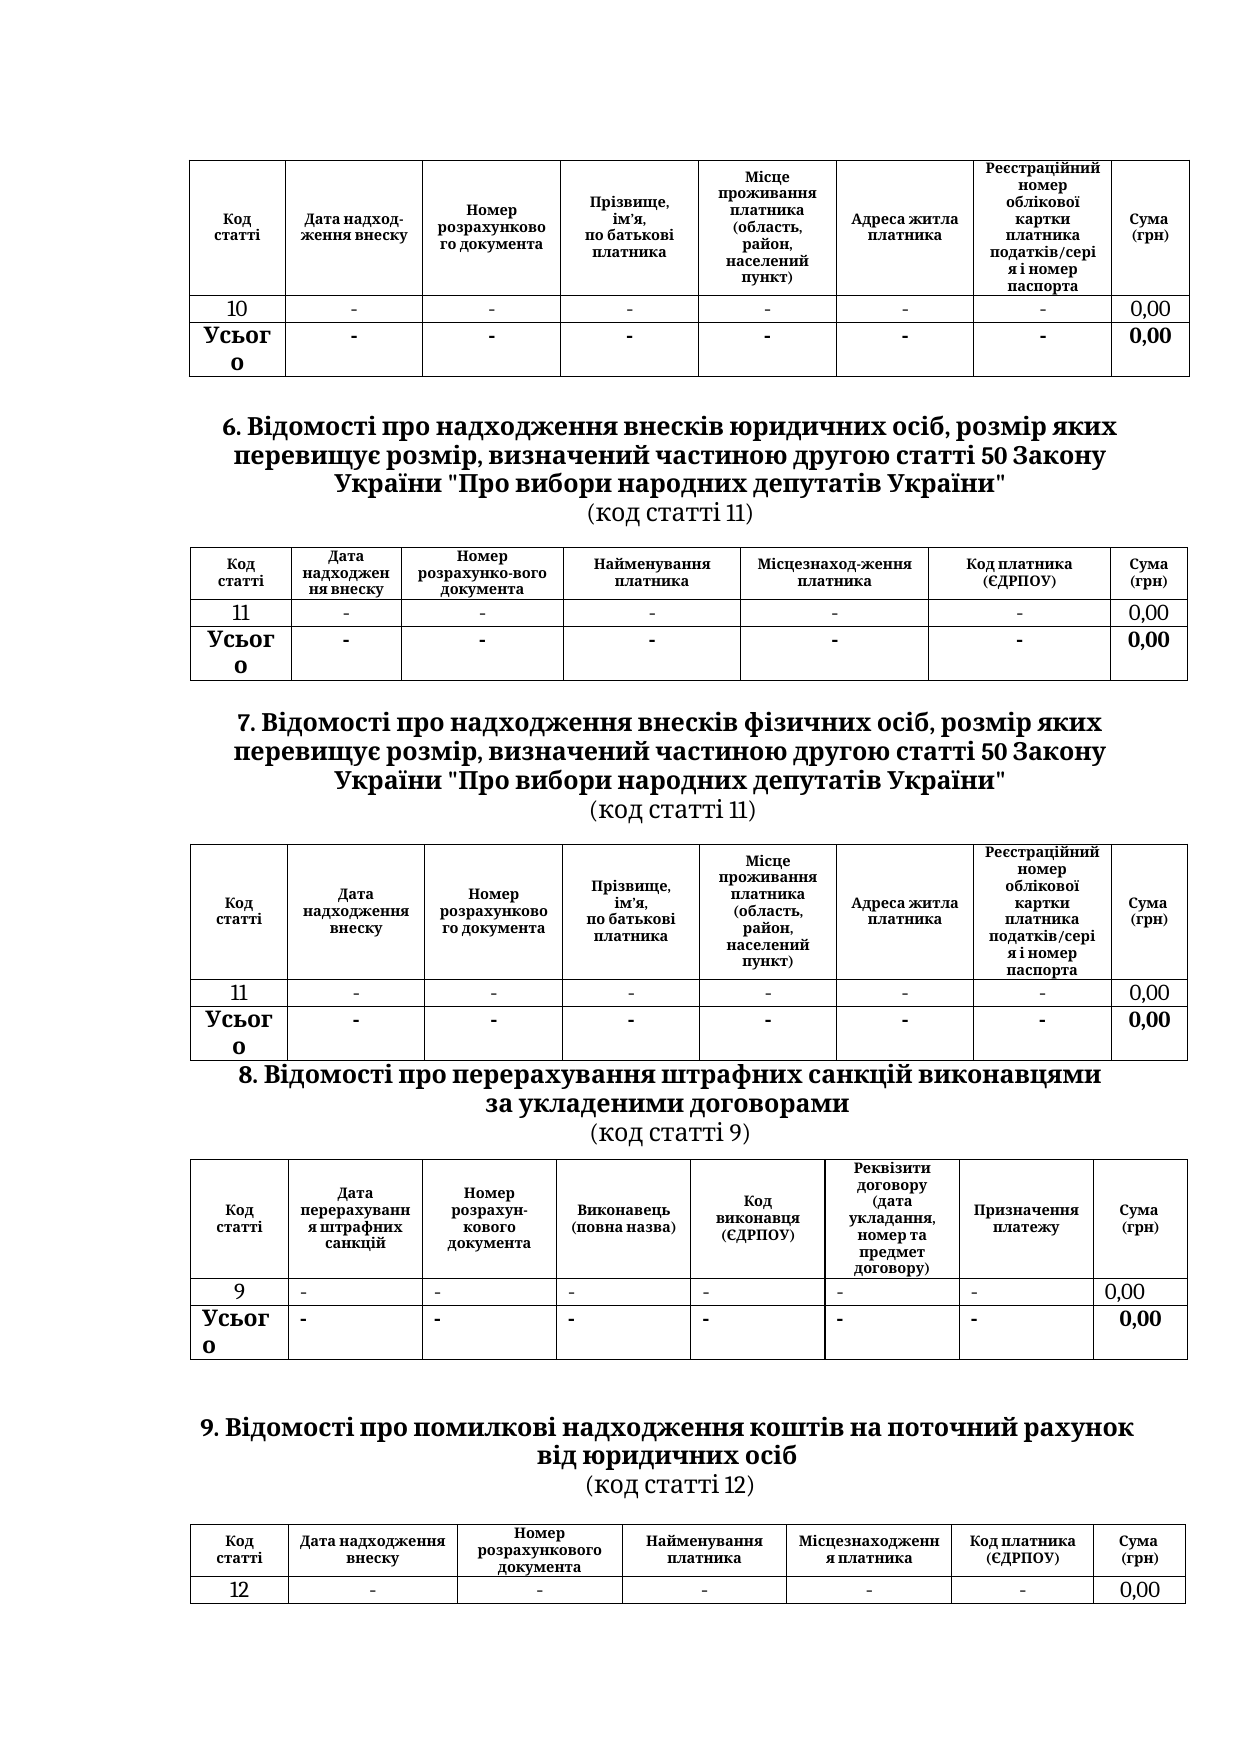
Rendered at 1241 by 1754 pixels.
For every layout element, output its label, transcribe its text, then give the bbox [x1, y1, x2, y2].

table_cell - [292, 600, 401, 626]
table_cell - [425, 1007, 562, 1060]
table_header Адреса житла платника [837, 845, 973, 979]
table_cell - [837, 296, 973, 322]
table_cell - [564, 627, 740, 679]
table_cell - [700, 1007, 836, 1060]
table_cell - [423, 1279, 556, 1305]
table_cell 11 [191, 980, 287, 1006]
table_cell - [826, 1306, 959, 1359]
table_header Сума (грн) [1094, 1160, 1187, 1278]
table_header Номер розрахункового документа [458, 1525, 622, 1576]
table_cell - [837, 980, 973, 1006]
table_cell 0,00 [1112, 980, 1187, 1006]
table_cell - [402, 627, 563, 679]
table_cell 11 [191, 600, 291, 626]
table_header Дата надходження внеску [289, 1525, 457, 1576]
table_cell - [289, 1306, 422, 1359]
table_header Місцезнаходження платника [787, 1525, 951, 1576]
table_cell - [423, 323, 560, 376]
table_cell Усього [191, 627, 291, 679]
table_cell - [691, 1279, 824, 1305]
table_header Реквізити договору (дата укладання, номер та предмет договору) [826, 1160, 959, 1278]
table_header Дата надход-ження внеску [286, 161, 422, 295]
table_cell - [286, 296, 422, 322]
table_cell - [289, 1279, 422, 1305]
table_header Прізвище, ім’я, по батькові платника [561, 161, 698, 295]
table_cell 9 [191, 1279, 288, 1305]
table_header Номер розрахунко-вого документа [402, 548, 563, 598]
table_cell Усього [190, 323, 285, 376]
table_cell 0,00 [1111, 600, 1187, 626]
table_header Місце проживання платника (область, район, населений пункт) [699, 161, 836, 295]
table_header Номер розрахункового документа [423, 161, 560, 295]
table_cell - [952, 1577, 1093, 1603]
text 8. Відомості про перерахування штрафних санкцій виконавцями за укладеними договорами (код статті 9) [187, 1061, 1152, 1147]
text 6. Відомості про надходження внесків юридичних осіб, розмір яких перевищує розмір, визначений частиною другою статті 50 Закону України "Про вибори народних депутатів України" [187, 413, 1152, 499]
table_header Реєстраційний номер облікової картки платника податків/серія і номер паспорта [974, 161, 1111, 295]
table_cell Усього [191, 1306, 288, 1359]
table_cell - [623, 1577, 786, 1603]
table_cell - [699, 323, 836, 376]
table_cell - [691, 1306, 824, 1359]
table_header Сума (грн) [1112, 845, 1187, 979]
table_cell - [557, 1279, 690, 1305]
text 9. Відомості про помилкові надходження коштів на поточний рахунок від юридичних осіб (код статті 12) [187, 1413, 1152, 1500]
table_cell 12 [191, 1577, 288, 1603]
table_cell - [741, 600, 928, 626]
table_header Код статті [190, 161, 285, 295]
table_header Код виконавця (ЄДРПОУ) [691, 1160, 824, 1278]
table_cell - [423, 1306, 556, 1359]
table_cell 0,00 [1094, 1279, 1187, 1305]
table_header Номер розрахун- кового документа [423, 1160, 556, 1278]
table_cell - [960, 1306, 1093, 1359]
table_cell - [960, 1279, 1093, 1305]
table_cell - [929, 627, 1110, 679]
table_cell - [564, 600, 740, 626]
table_cell - [561, 323, 698, 376]
table_cell - [929, 600, 1110, 626]
table_header Реєстраційний номер облікової картки платника податків/серія і номер паспорта [974, 845, 1111, 979]
text 7. Відомості про надходження внесків фізичних осіб, розмір яких перевищує розмір, визначений частиною другою статті 50 Закону України "Про вибори народних депутатів України" [187, 709, 1152, 796]
table_cell - [557, 1306, 690, 1359]
table_header Призначення платежу [960, 1160, 1093, 1278]
table_cell - [974, 323, 1111, 376]
table_header Сума (грн) [1112, 161, 1189, 295]
table_cell 0,00 [1112, 323, 1189, 376]
table_cell 0,00 [1094, 1306, 1187, 1359]
table_cell - [563, 1007, 699, 1060]
table_cell - [289, 1577, 457, 1603]
table_cell - [700, 980, 836, 1006]
table_header Найменування платника [564, 548, 740, 598]
table_cell - [974, 296, 1111, 322]
table_cell - [561, 296, 698, 322]
table_cell 0,00 [1112, 296, 1189, 322]
table_cell - [699, 296, 836, 322]
table_header Код статті [191, 845, 287, 979]
table_cell Усього [191, 1007, 287, 1060]
table_header Код платника (ЄДРПОУ) [929, 548, 1110, 598]
table_header Виконавець (повна назва) [557, 1160, 690, 1278]
table_cell - [563, 980, 699, 1006]
table_header Дата перерахування штрафних санкцій [289, 1160, 422, 1278]
table_cell 0,00 [1094, 1577, 1185, 1603]
table_header Місце проживання платника (область, район, населений пункт) [700, 845, 836, 979]
table_cell - [286, 323, 422, 376]
table_cell - [741, 627, 928, 679]
table_header Сума (грн) [1094, 1525, 1185, 1576]
table_cell - [458, 1577, 622, 1603]
table_header Найменування платника [623, 1525, 786, 1576]
text (код статті 11) [187, 499, 1152, 528]
table_cell - [402, 600, 563, 626]
table_cell - [837, 323, 973, 376]
table_header Місцезнаход-ження платника [741, 548, 928, 598]
table_header Код статті [191, 1160, 288, 1278]
table_cell - [974, 980, 1111, 1006]
table_header Код платника (ЄДРПОУ) [952, 1525, 1093, 1576]
table_cell - [423, 296, 560, 322]
table_cell - [425, 980, 562, 1006]
table_cell 10 [190, 296, 285, 322]
table_header Адреса житла платника [837, 161, 973, 295]
table_cell - [787, 1577, 951, 1603]
table_cell - [288, 1007, 424, 1060]
table_header Дата надходження внеску [288, 845, 424, 979]
table_header Номер розрахункового документа [425, 845, 562, 979]
table_header Дата надходження внеску [292, 548, 401, 598]
table_cell - [292, 627, 401, 679]
table_cell - [826, 1279, 959, 1305]
table_header Прізвище, ім’я, по батькові платника [563, 845, 699, 979]
table_cell 0,00 [1111, 627, 1187, 679]
text (код статті 11) [187, 796, 1152, 824]
table_header Код статті [191, 1525, 288, 1576]
table_header Сума (грн) [1111, 548, 1187, 598]
table_cell - [837, 1007, 973, 1060]
table_cell - [288, 980, 424, 1006]
table_cell - [974, 1007, 1111, 1060]
table_header Код статті [191, 548, 291, 598]
table_cell 0,00 [1112, 1007, 1187, 1060]
